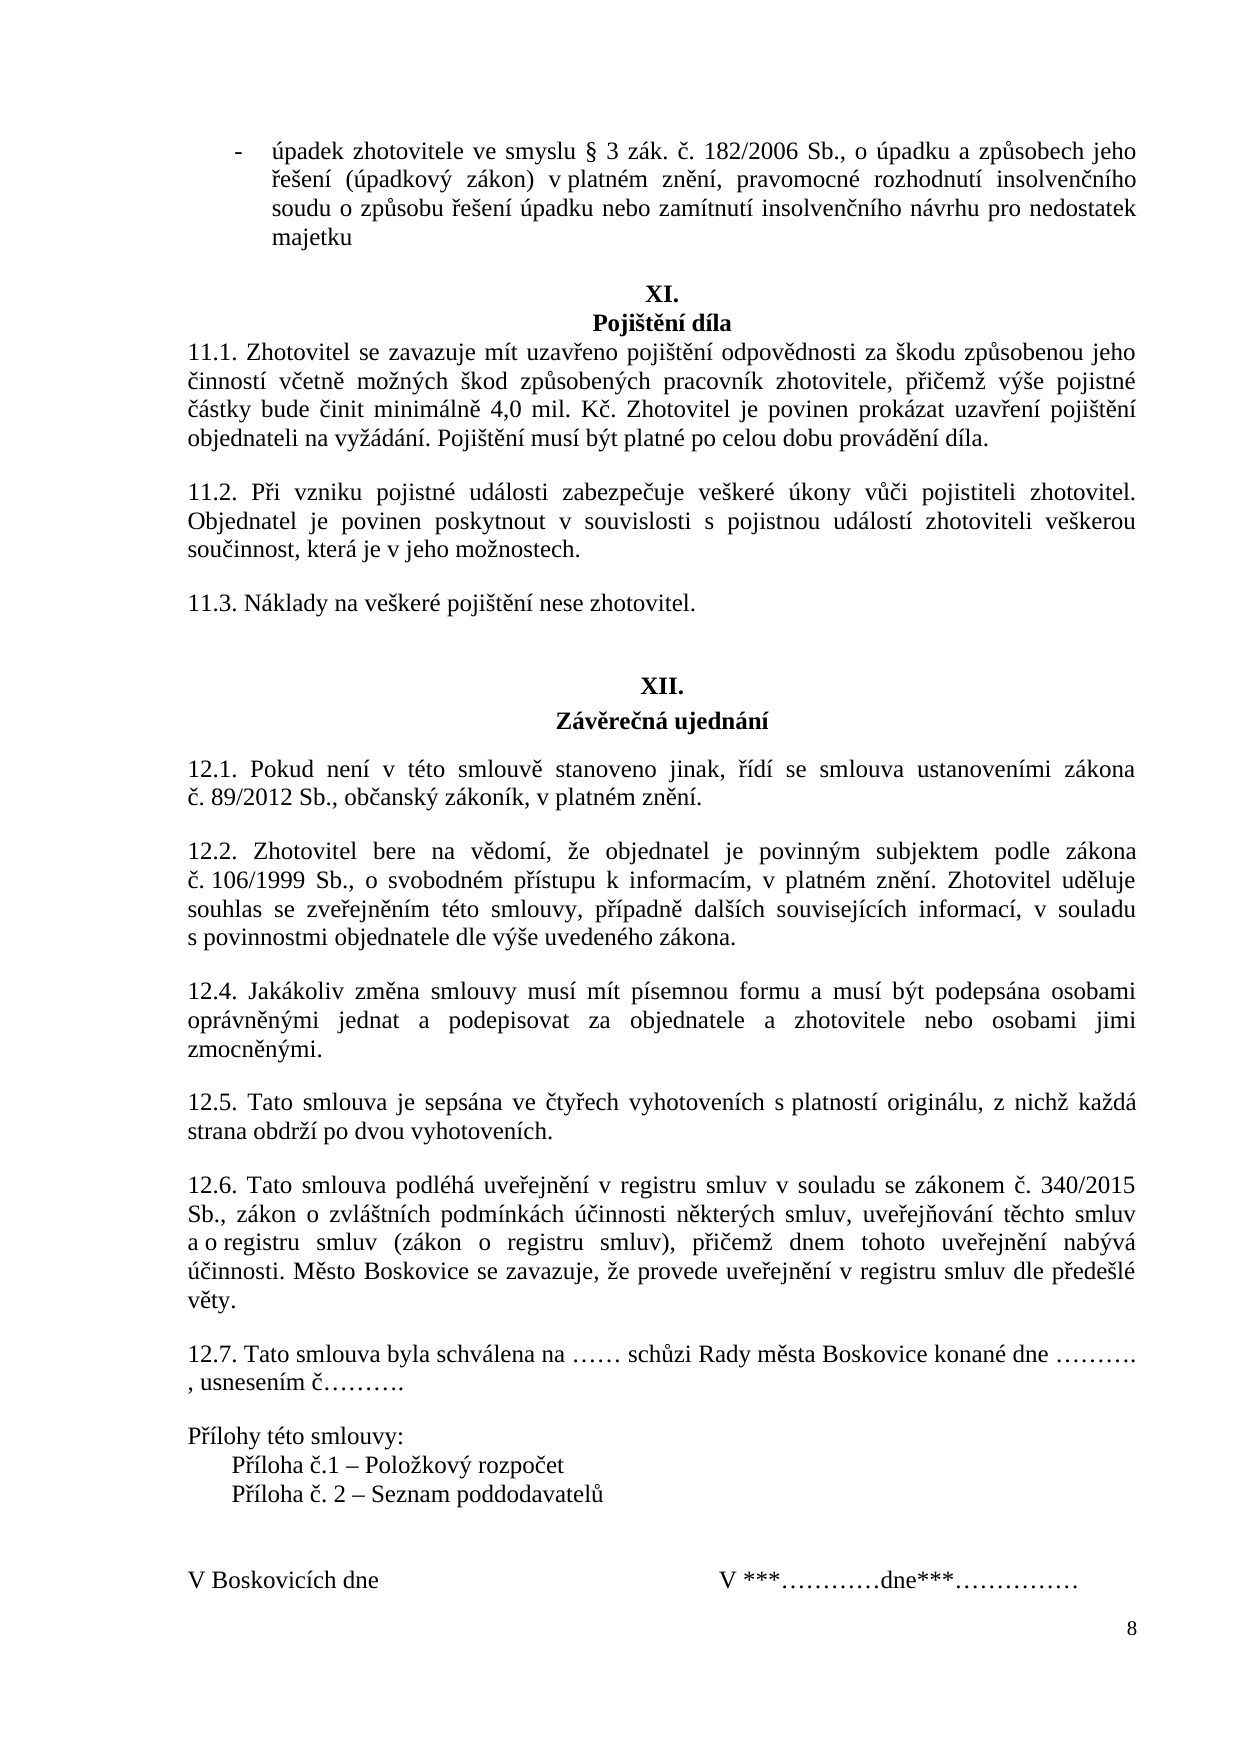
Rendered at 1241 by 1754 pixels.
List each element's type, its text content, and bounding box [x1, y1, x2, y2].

text 12.2. Zhotovitel bere na vědomí, že objednatel je povinným subjektem podle zákona č. 106/1999 Sb., o svobodném přístupu k informacím, v platném znění. Zhotovitel uděluje souhlas se zveřejněním této smlouvy, případně dalších souvisejících informací, v souladu s povinnostmi objednatele dle výše uvedeného zákona. [187, 836, 1137, 951]
text Přílohy této smlouvy: [187, 1421, 1137, 1450]
text 12.4. Jakákoliv změna smlouvy musí mít písemnou formu a musí být podepsána osobami oprávněnými jednat a podepisovat za objednatele a zhotovitele nebo osobami jimi zmocněnými. [187, 976, 1137, 1062]
text 12.6. Tato smlouva podléhá uveřejnění v registru smluv v souladu se zákonem č. 340/2015 Sb., zákon o zvláštních podmínkách účinnosti některých smluv, uveřejňování těchto smluv a o registru smluv (zákon o registru smluv), přičemž dnem tohoto uveřejnění nabývá účinnosti. Město Boskovice se zavazuje, že provede uveřejnění v registru smluv dle předešlé věty. [187, 1170, 1137, 1314]
text 12.5. Tato smlouva je sepsána ve čtyřech vyhotoveních s platností originálu, z nichž každá strana obdrží po dvou vyhotoveních. [187, 1087, 1137, 1145]
text V Boskovicích dne V ***…………dne***…………… [187, 1565, 1137, 1594]
text XI. [187, 279, 1137, 308]
text 11.1. Zhotovitel se zavazuje mít uzavřeno pojištění odpovědnosti za škodu způsobenou jeho činností včetně možných škod způsobených pracovník zhotovitele, přičemž výše pojistné částky bude činit minimálně 4,0 mil. Kč. Zhotovitel je povinen prokázat uzavření pojištění objednateli na vyžádání. Pojištění musí být platné po celou dobu provádění díla. [187, 337, 1137, 452]
text Příloha č.1 – Položkový rozpočet [231, 1450, 1137, 1479]
text 12.7. Tato smlouva byla schválena na …… schůzi Rady města Boskovice konané dne ………. , usnesením č………. [187, 1339, 1137, 1396]
text 11.2. Při vzniku pojistné události zabezpečuje veškeré úkony vůči pojistiteli zhotovitel. Objednatel je povinen poskytnout v souvislosti s pojistnou událostí zhotoviteli veškerou součinnost, která je v jeho možnostech. [187, 477, 1137, 563]
text Příloha č. 2 – Seznam poddodavatelů [231, 1479, 1137, 1507]
text XII. [187, 671, 1137, 699]
text Pojištění díla [187, 308, 1137, 337]
text 11.3. Náklady na veškeré pojištění nese zhotovitel. [187, 588, 1137, 617]
text Závěrečná ujednání [187, 706, 1137, 734]
list úpadek zhotovitele ve smyslu § 3 zák. č. 182/2006 Sb., o úpadku a způsobech jeho řešení (úpadkový zákon) v platném znění, pravomocné rozhodnutí insolvenčního soudu o způsobu řešení úpadku nebo zamítnutí insolvenčního návrhu pro nedostatek majetku [234, 136, 1137, 251]
text 12.1. Pokud není v této smlouvě stanoveno jinak, řídí se smlouva ustanoveními zákona č. 89/2012 Sb., občanský zákoník, v platném znění. [187, 754, 1137, 811]
